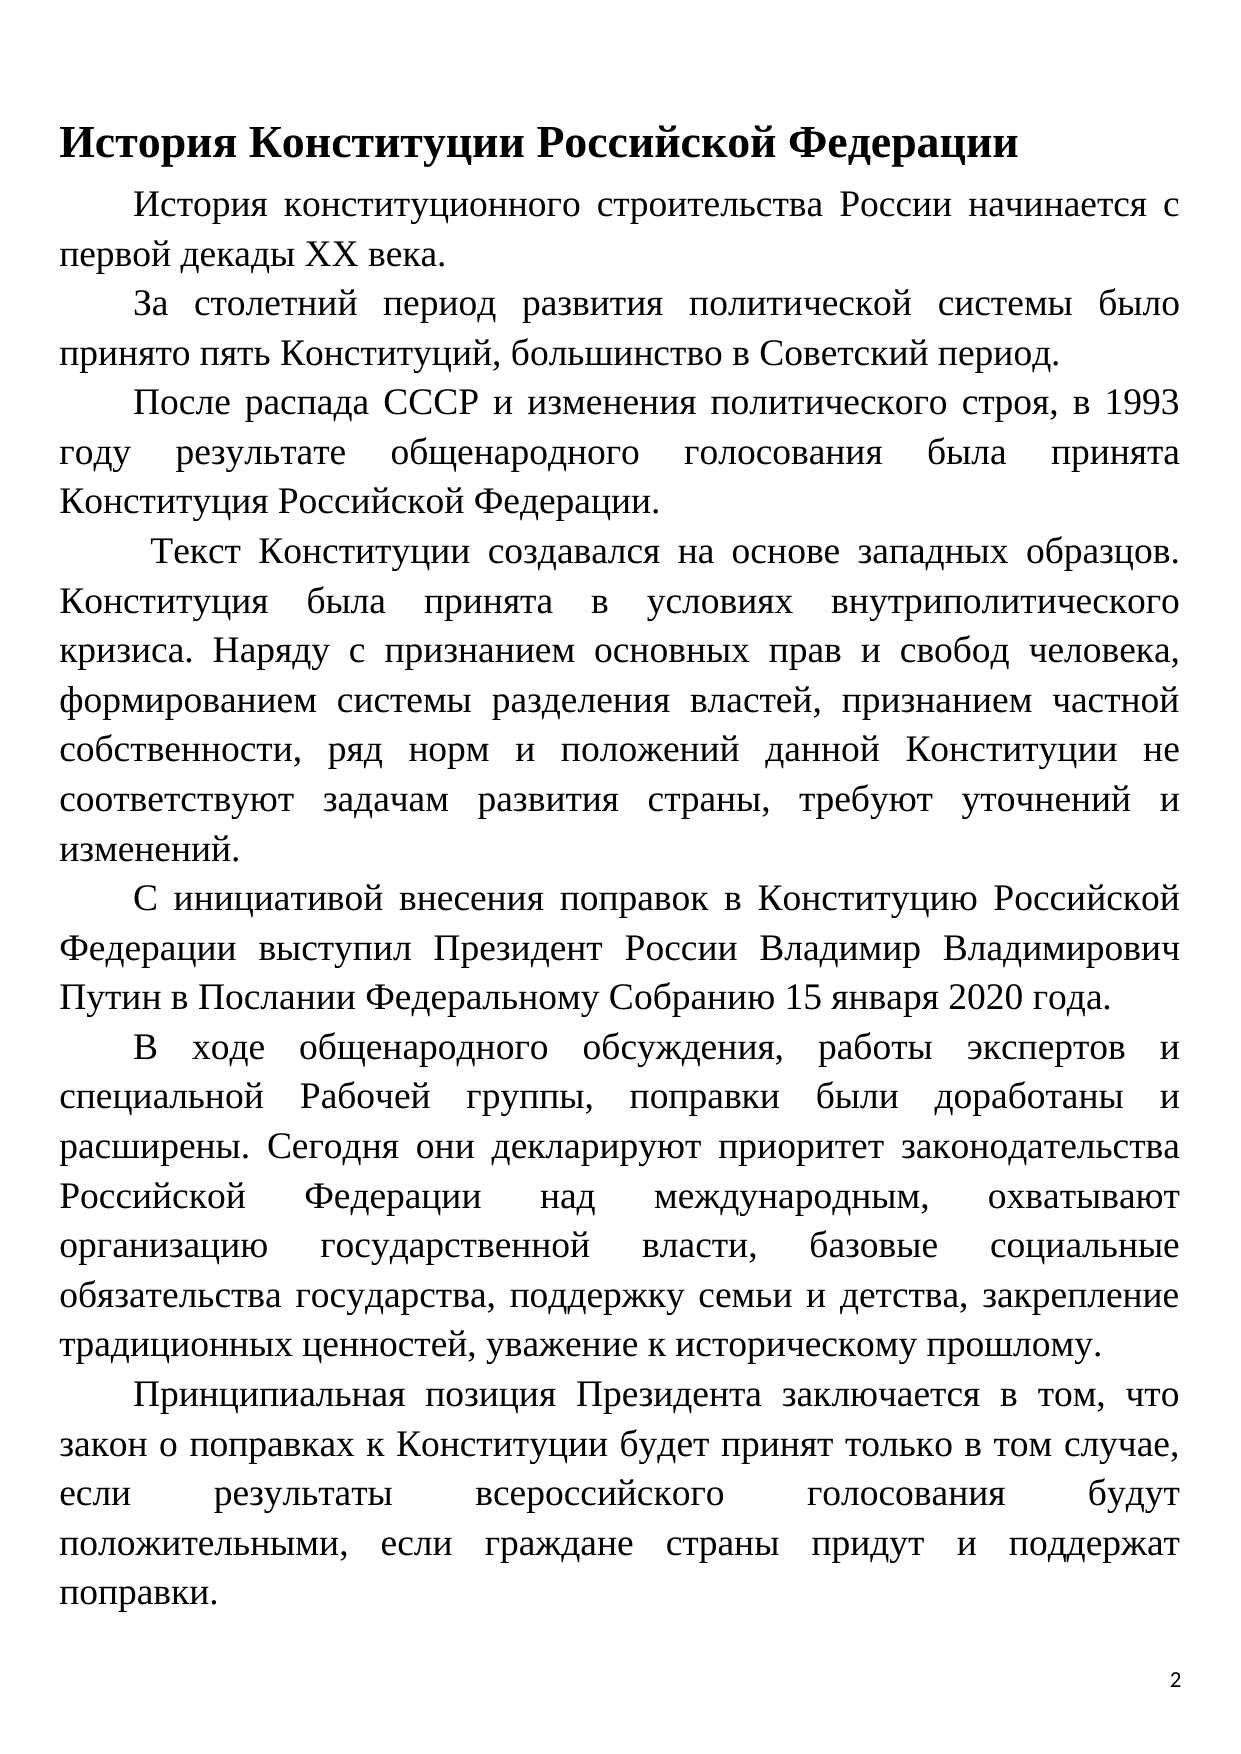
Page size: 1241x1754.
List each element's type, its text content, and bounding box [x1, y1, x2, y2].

text После распада СССР и изменения политического строя, в 1993 году результате общенародного голосования была принята Конституция Российской Федерации. [59, 380, 1181, 522]
text Текст Конституции создавался на основе западных образцов. Конституция была принята в условиях внутриполитического кризиса. Наряду с признанием основных прав и свобод человека, формированием системы разделения властей, признанием частной собственности, ряд норм и положений данной Конституции не соответствуют задачам развития страны, требуют уточнений и изменений. [59, 528, 1181, 869]
text С инициативой внесения поправок в Конституцию Российской Федерации выступил Президент России Владимир Владимирович Путин в Послании Федеральному Собранию 15 января 2020 года. [59, 876, 1181, 1018]
subtitle История Конституции Российской Федерации [59, 114, 1181, 167]
text Принципиальная позиция Президента заключается в том, что закон о поправках к Конституции будет принят только в том случае, если результаты всероссийского голосования будут положительными, если граждане страны придут и поддержат поправки. [59, 1371, 1181, 1613]
text В ходе общенародного обсуждения, работы экспертов и специальной Рабочей группы, поправки были доработаны и расширены. Сегодня они декларируют приоритет законодательства Российской Федерации над международным, охватывают организацию государственной власти, базовые социальные обязательства государства, поддержку семьи и детства, закрепление традиционных ценностей, уважение к историческому прошлому. [59, 1024, 1181, 1365]
text За столетний период развития политической системы было принято пять Конституций, большинство в Советский период. [59, 281, 1181, 373]
text История конституционного строительства России начинается с первой декады ХХ века. [59, 181, 1181, 274]
